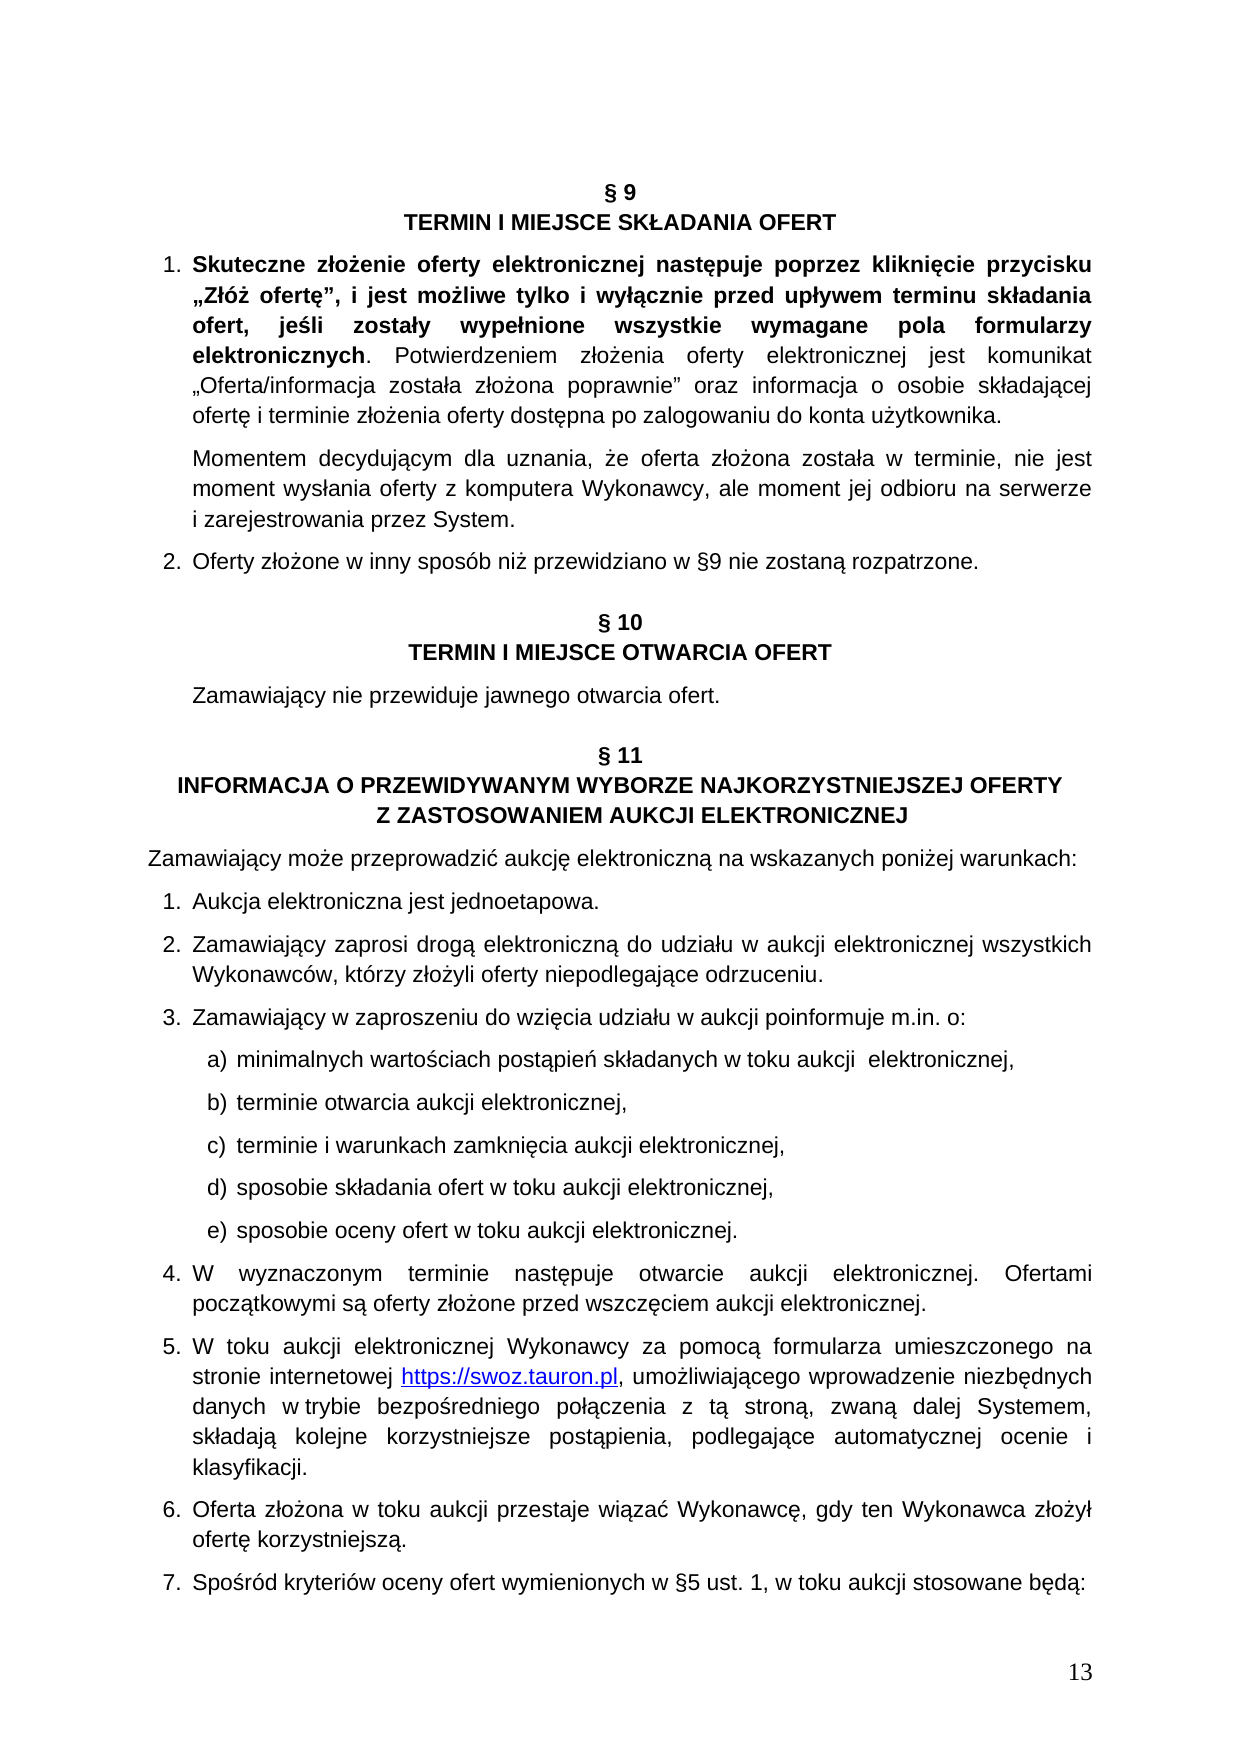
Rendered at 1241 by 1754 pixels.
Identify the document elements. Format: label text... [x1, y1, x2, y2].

list Zamawiający zaprosi drogą elektroniczną do udziału w aukcji elektronicznej wszystkich Wykonawców, którzy złożyli oferty niepodlegające odrzuceniu. [162, 931, 1092, 987]
text INFORMACJA O PRZEWIDYWANYM WYBORZE NAJKORZYSTNIEJSZEJ OFERTY Z ZASTOSOWANIEM AUKCJI ELEKTRONICZNEJ [148, 772, 1092, 829]
text § 9 [148, 178, 1092, 205]
text d) sposobie składania ofert w toku aukcji elektronicznej, [207, 1174, 1092, 1201]
list Aukcja elektroniczna jest jednoetapowa. [162, 888, 1092, 914]
text b) terminie otwarcia aukcji elektronicznej, [207, 1089, 1092, 1115]
list Skuteczne złożenie oferty elektronicznej następuje poprzez kliknięcie przycisku „Złóż ofertę”, i jest możliwe tylko i wyłącznie przed upływem terminu składania ofert, jeśli zostały wypełnione wszystkie wymagane pola formularzy elektronicznych. Potwierdzeniem złożenia oferty elektronicznej jest komunikat „Oferta/informacja została złożona poprawnie” oraz informacja o osobie składającej ofertę i terminie złożenia oferty dostępna po zalogowaniu do konta użytkownika. [163, 251, 1092, 429]
text c) terminie i warunkach zamknięcia aukcji elektronicznej, [207, 1132, 1092, 1158]
text Zamawiający nie przewiduje jawnego otwarcia ofert. [192, 682, 1092, 708]
text e) sposobie oceny ofert w toku aukcji elektronicznej. [207, 1217, 1092, 1243]
list Oferta złożona w toku aukcji przestaje wiązać Wykonawcę, gdy ten Wykonawca złożył ofertę korzystniejszą. [162, 1496, 1092, 1553]
text § 11 [148, 742, 1092, 768]
list Spośród kryteriów oceny ofert wymienionych w §5 ust. 1, w toku aukcji stosowane będą: [162, 1569, 1092, 1596]
text Zamawiający może przeprowadzić aukcję elektroniczną na wskazanych poniżej warunkach: [148, 845, 1092, 872]
list Oferty złożone w inny sposób niż przewidziano w §9 nie zostaną rozpatrzone. [163, 548, 1092, 575]
text TERMIN I MIEJSCE OTWARCIA OFERT [148, 639, 1092, 665]
list W toku aukcji elektronicznej Wykonawcy za pomocą formularza umieszczonego na stronie internetowej https://swoz.tauron.pl, umożliwiającego wprowadzenie niezbędnych danych w trybie bezpośredniego połączenia z tą stroną, zwaną dalej Systemem, składają kolejne korzystniejsze postąpienia, podlegające automatycznej ocenie i klasyfikacji. [162, 1333, 1092, 1480]
text TERMIN I MIEJSCE SKŁADANIA OFERT [148, 209, 1092, 235]
text Momentem decydującym dla uznania, że oferta złożona została w terminie, nie jest moment wysłania oferty z komputera Wykonawcy, ale moment jej odbioru na serwerze i zarejestrowania przez System. [192, 445, 1092, 532]
list Zamawiający w zaproszeniu do wzięcia udziału w aukcji poinformuje m.in. o: [162, 1003, 1092, 1030]
text § 10 [148, 609, 1092, 635]
list minimalnych wartościach postąpień składanych w toku aukcji elektronicznej, [207, 1046, 1092, 1073]
list W wyznaczonym terminie następuje otwarcie aukcji elektronicznej. Ofertami początkowymi są oferty złożone przed wszczęciem aukcji elektronicznej. [162, 1260, 1092, 1316]
